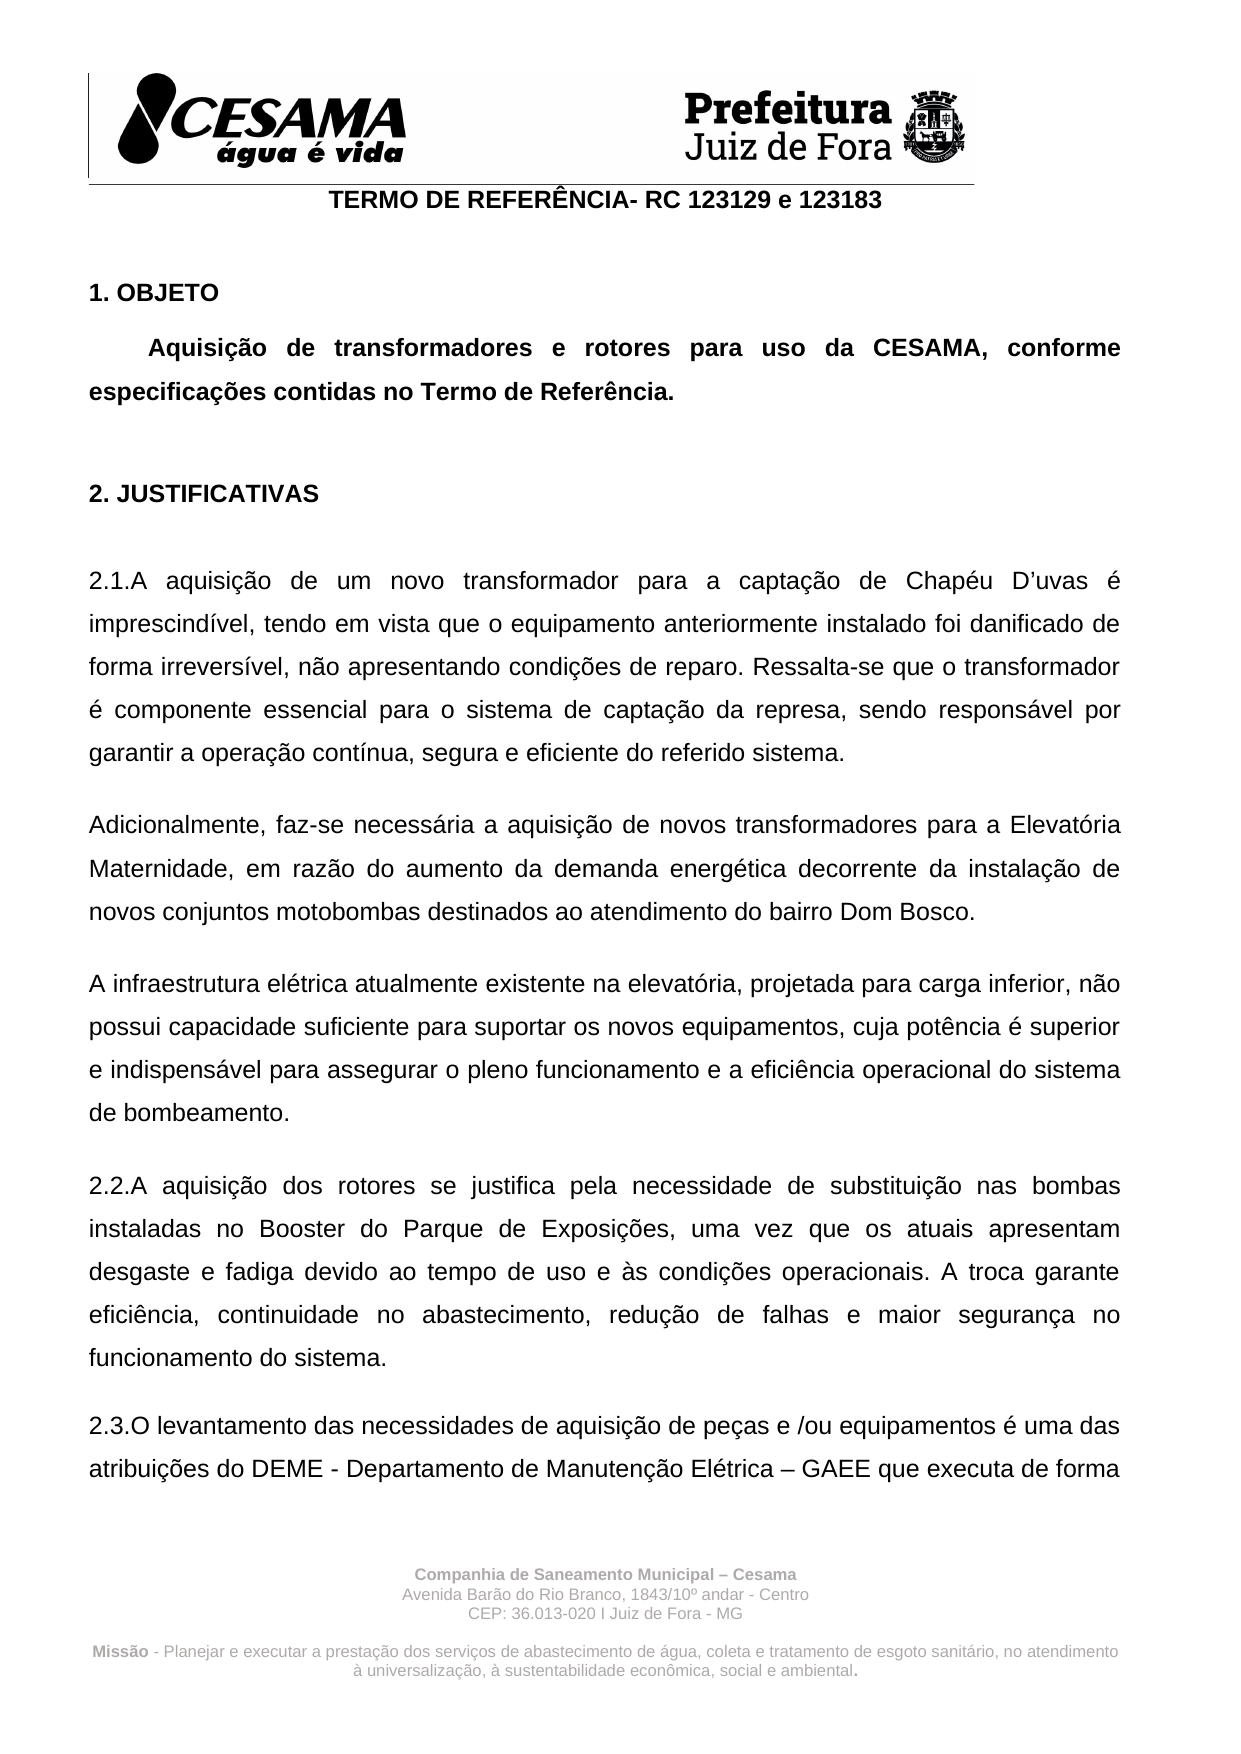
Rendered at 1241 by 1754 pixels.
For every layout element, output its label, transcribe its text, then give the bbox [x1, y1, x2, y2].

list 2.1.A aquisição de um novo transformador para a captação de Chapéu D’uvas é imprescindível, tendo em vista que o equipamento anteriormente instalado foi danificado de forma irreversível, não apresentando condições de reparo. Ressalta-se que o transformador é componente essencial para o sistema de captação da represa, sendo responsável por garantir a operação contínua, segura e eficiente do referido sistema. [89, 566, 1122, 767]
picture [88, 73, 975, 185]
text A infraestrutura elétrica atualmente existente na elevatória, projetada para carga inferior, não possui capacidade suficiente para suportar os novos equipamentos, cuja potência é superior e indispensável para assegurar o pleno funcionamento e a eficiência operacional do sistema de bombeamento. [89, 969, 1122, 1127]
text Adicionalmente, faz-se necessária a aquisição de novos transformadores para a Elevatória Maternidade, em razão do aumento da demanda energética decorrente da instalação de novos conjuntos motobombas destinados ao atendimento do bairro Dom Bosco. [89, 811, 1122, 926]
text TERMO DE REFERÊNCIA- RC 123129 e 123183 [89, 185, 1122, 214]
list 2.2.A aquisição dos rotores se justifica pela necessidade de substituição nas bombas instaladas no Booster do Parque de Exposições, uma vez que os atuais apresentam desgaste e fadiga devido ao tempo de uso e às condições operacionais. A troca garante eficiência, continuidade no abastecimento, redução de falhas e maior segurança no funcionamento do sistema. [89, 1171, 1122, 1372]
text Aquisição de transformadores e rotores para uso da CESAMA, conforme especificações contidas no Termo de Referência. [89, 333, 1122, 405]
text 1. OBJETO [89, 278, 1122, 307]
text 2. JUSTIFICATIVAS [89, 479, 1122, 508]
